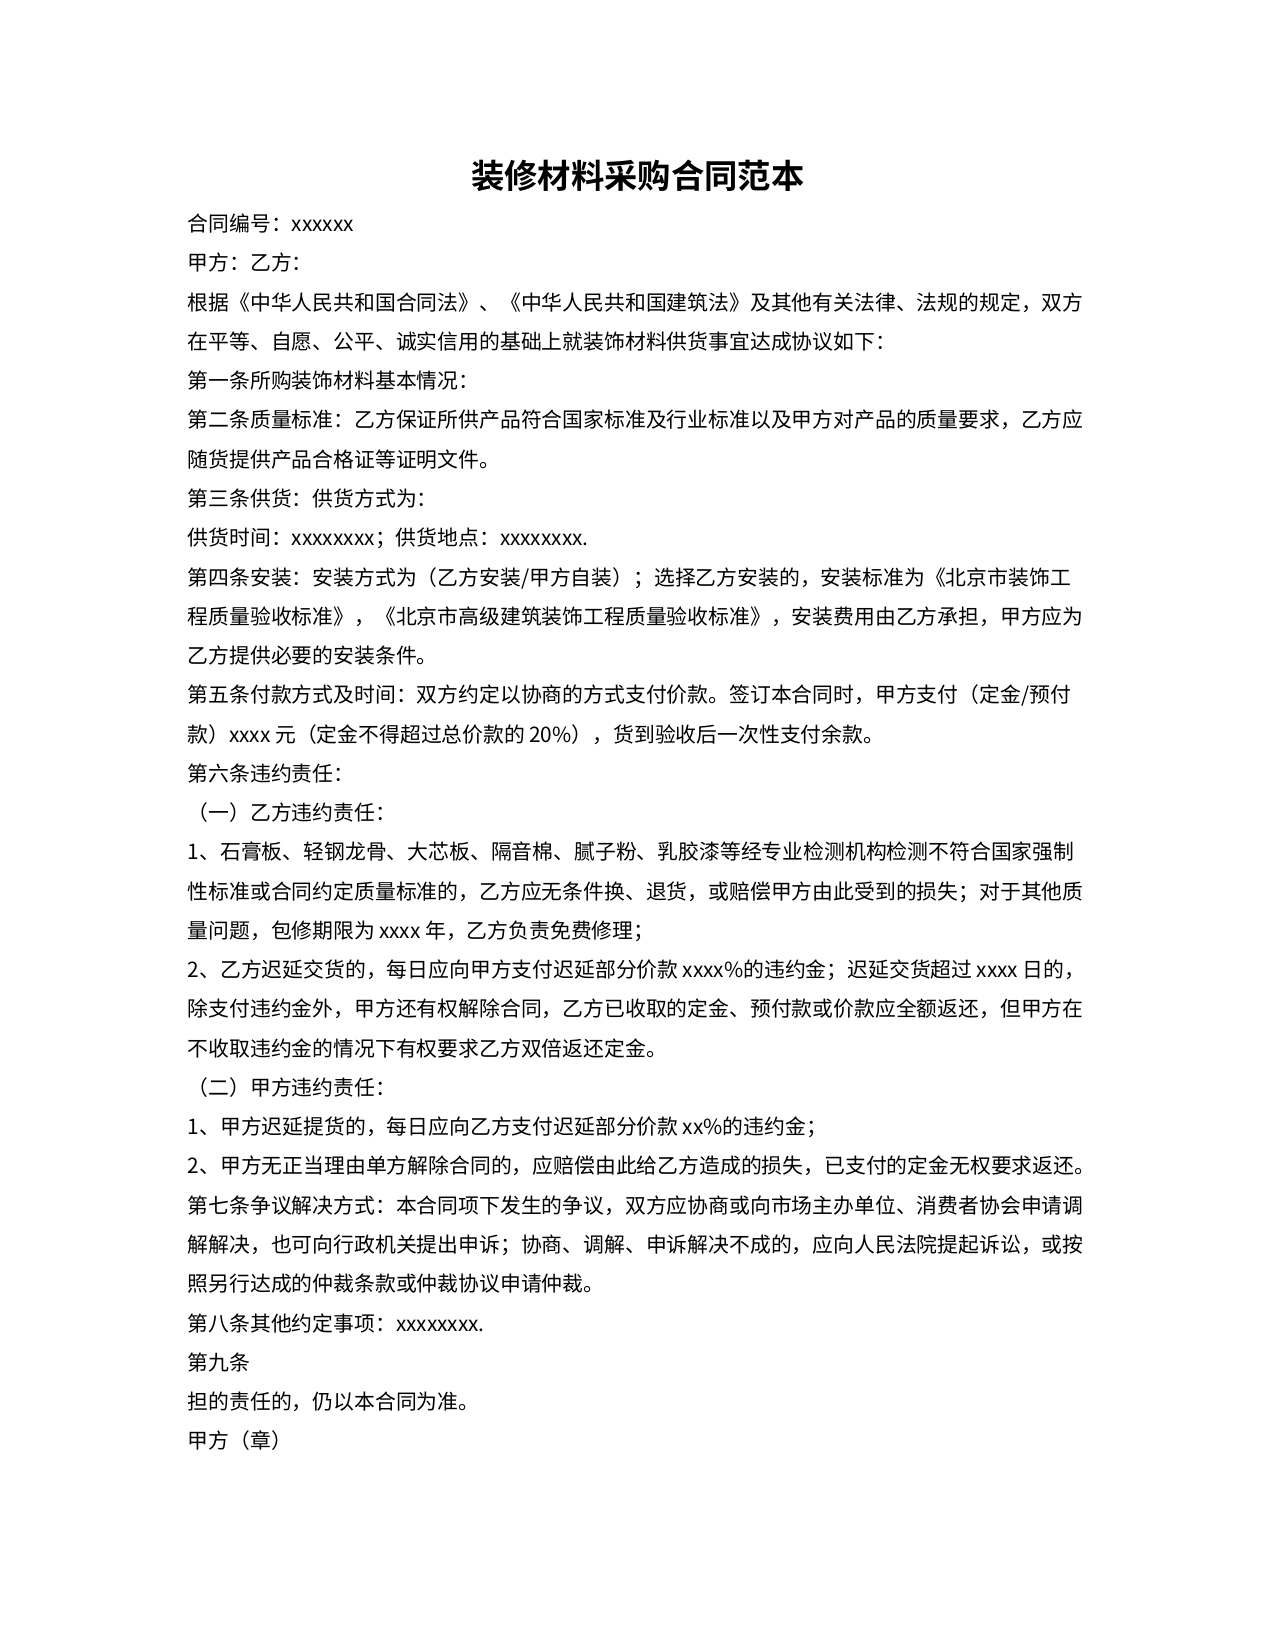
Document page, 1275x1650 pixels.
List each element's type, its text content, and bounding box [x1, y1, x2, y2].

text 供货时间：xxxxxxxx；供货地点：xxxxxxxx. [187, 521, 1087, 561]
text 根据《中华人民共和国合同法》、《中华人民共和国建筑法》及其他有关法律、法规的规定，双方在平等、自愿、公平、诚实信用的基础上就装饰材料供货事宜达成协议如下： [187, 286, 1087, 364]
text 合同编号：xxxxxx [187, 207, 1087, 247]
text 第四条安装：安装方式为（乙方安装/甲方自装）；选择乙方安装的，安装标准为《北京市装饰工程质量验收标准》，《北京市高级建筑装饰工程质量验收标准》，安装费用由乙方承担，甲方应为乙方提供必要的安装条件。 [187, 561, 1087, 678]
text 担的责任的，仍以本合同为准。 [187, 1385, 1087, 1425]
text 第七条争议解决方式：本合同项下发生的争议，双方应协商或向市场主办单位、消费者协会申请调解解决，也可向行政机关提出申诉；协商、调解、申诉解决不成的，应向人民法院提起诉讼，或按照另行达成的仲裁条款或仲裁协议申请仲裁。 [187, 1189, 1087, 1307]
text 装修材料采购合同范本 [187, 150, 1087, 207]
text 甲方（章） [187, 1425, 1087, 1464]
text 第九条 [187, 1346, 1087, 1385]
text 甲方：乙方： [187, 247, 1087, 286]
text 第六条违约责任： [187, 757, 1087, 796]
text 第八条其他约定事项：xxxxxxxx. [187, 1307, 1087, 1346]
text 1、甲方迟延提货的，每日应向乙方支付迟延部分价款xx%的违约金； [187, 1111, 1087, 1150]
text 第五条付款方式及时间：双方约定以协商的方式支付价款。签订本合同时，甲方支付（定金/预付款）xxxx元（定金不得超过总价款的20%），货到验收后一次性支付余款。 [187, 678, 1087, 757]
text 第三条供货：供货方式为： [187, 482, 1087, 521]
text 第二条质量标准：乙方保证所供产品符合国家标准及行业标准以及甲方对产品的质量要求，乙方应随货提供产品合格证等证明文件。 [187, 404, 1087, 482]
text 2、乙方迟延交货的，每日应向甲方支付迟延部分价款xxxx%的违约金；迟延交货超过xxxx日的，除支付违约金外，甲方还有权解除合同，乙方已收取的定金、预付款或价款应全额返还，但甲方在不收取违约金的情况下有权要求乙方双倍返还定金。 [187, 953, 1087, 1071]
text 2、甲方无正当理由单方解除合同的，应赔偿由此给乙方造成的损失，已支付的定金无权要求返还。 [187, 1150, 1087, 1189]
text （二）甲方违约责任： [187, 1071, 1087, 1111]
text 1、石膏板、轻钢龙骨、大芯板、隔音棉、腻子粉、乳胶漆等经专业检测机构检测不符合国家强制性标准或合同约定质量标准的，乙方应无条件换、退货，或赔偿甲方由此受到的损失；对于其他质量问题，包修期限为xxxx年，乙方负责免费修理； [187, 836, 1087, 953]
text 第一条所购装饰材料基本情况： [187, 364, 1087, 404]
text （一）乙方违约责任： [187, 796, 1087, 836]
